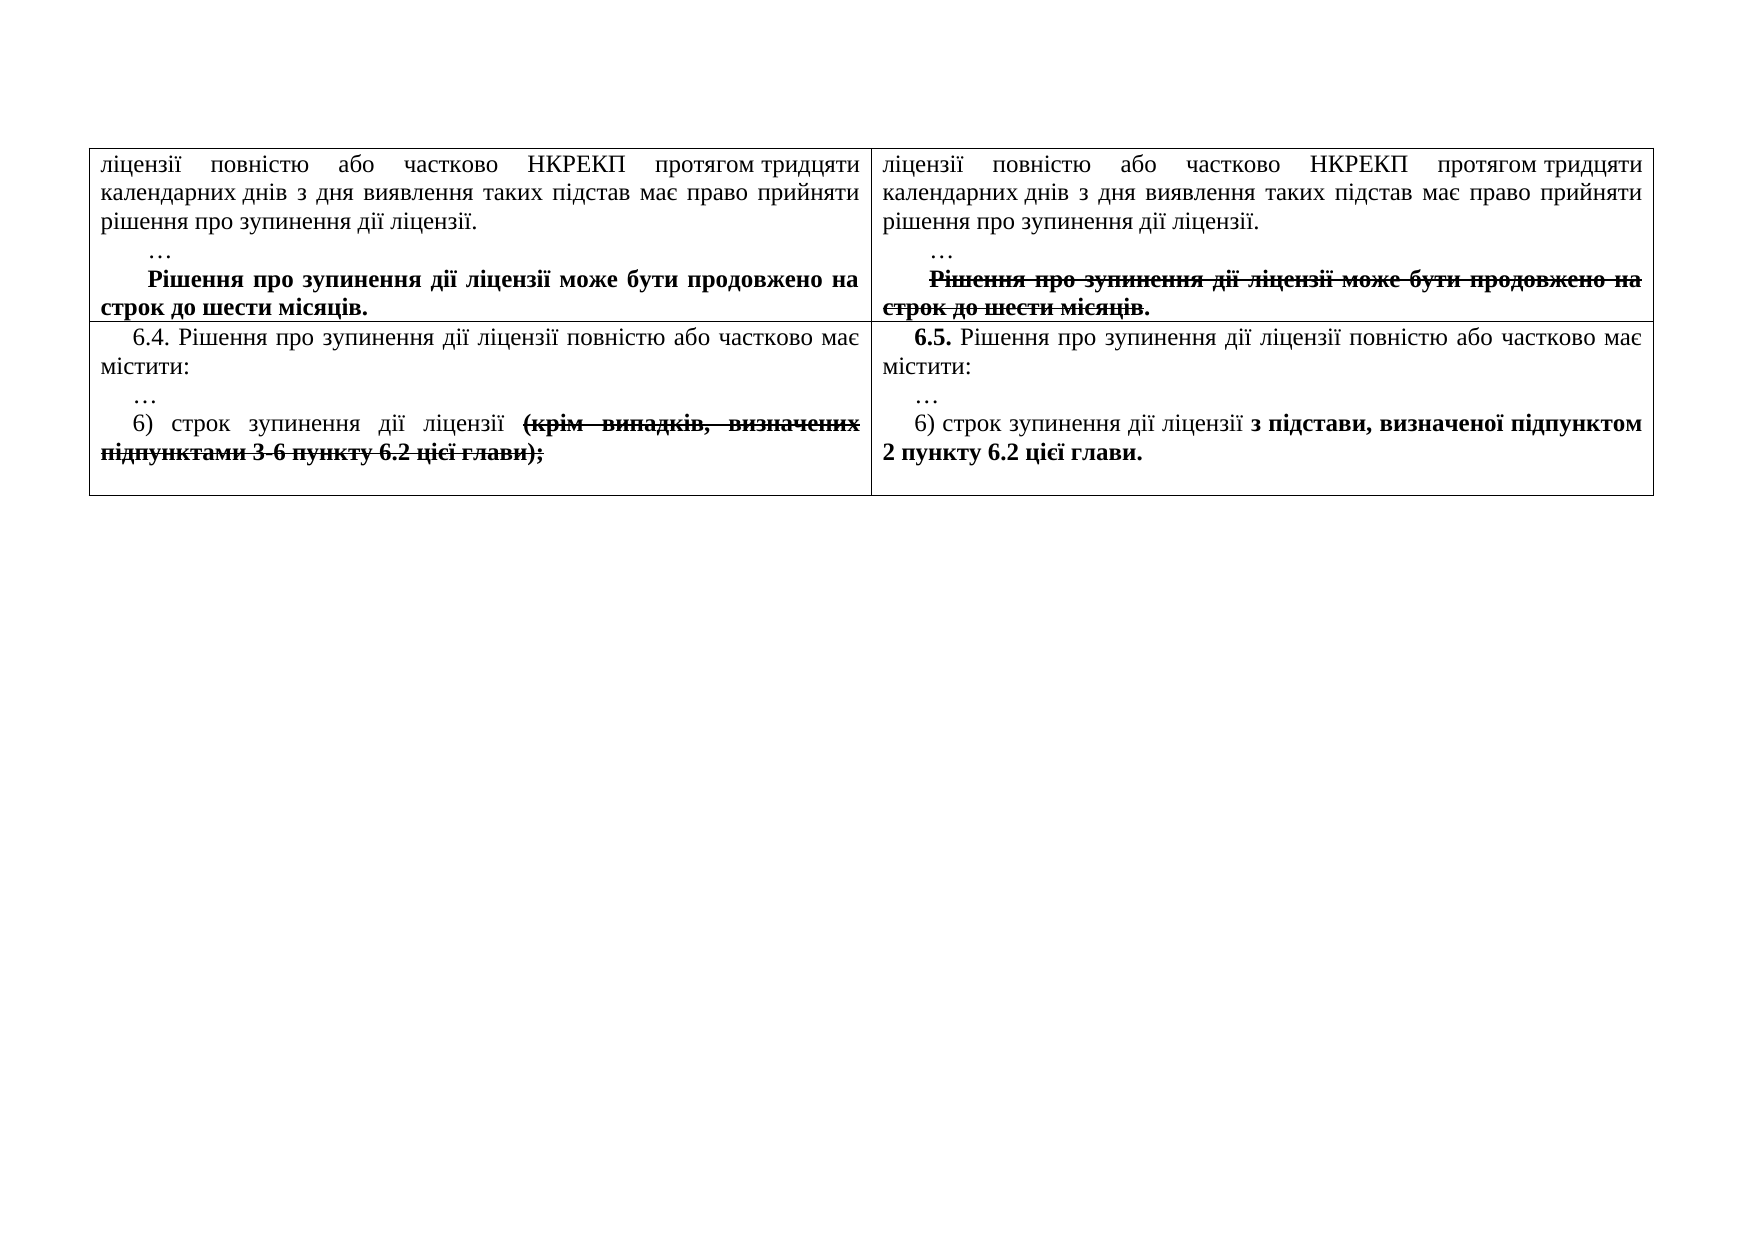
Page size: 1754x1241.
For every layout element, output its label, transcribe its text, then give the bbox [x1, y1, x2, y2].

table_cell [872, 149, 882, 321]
table_cell 6.4. Рішення про зупинення дії ліцензії повністю або частково має містити: … 6) строк зупинення дії ліцензії (крім випадків, визначених підпунктами 3-6 пункту 6.2 цієї глави); [90, 322, 871, 495]
table_cell 6.5. Рішення про зупинення дії ліцензії повністю або частково має містити: … 6) строк зупинення дії ліцензії з підстави, визначеної підпунктом 2 пункту 6.2 цієї глави. [872, 322, 1653, 495]
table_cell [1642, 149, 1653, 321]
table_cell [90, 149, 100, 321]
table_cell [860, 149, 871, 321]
